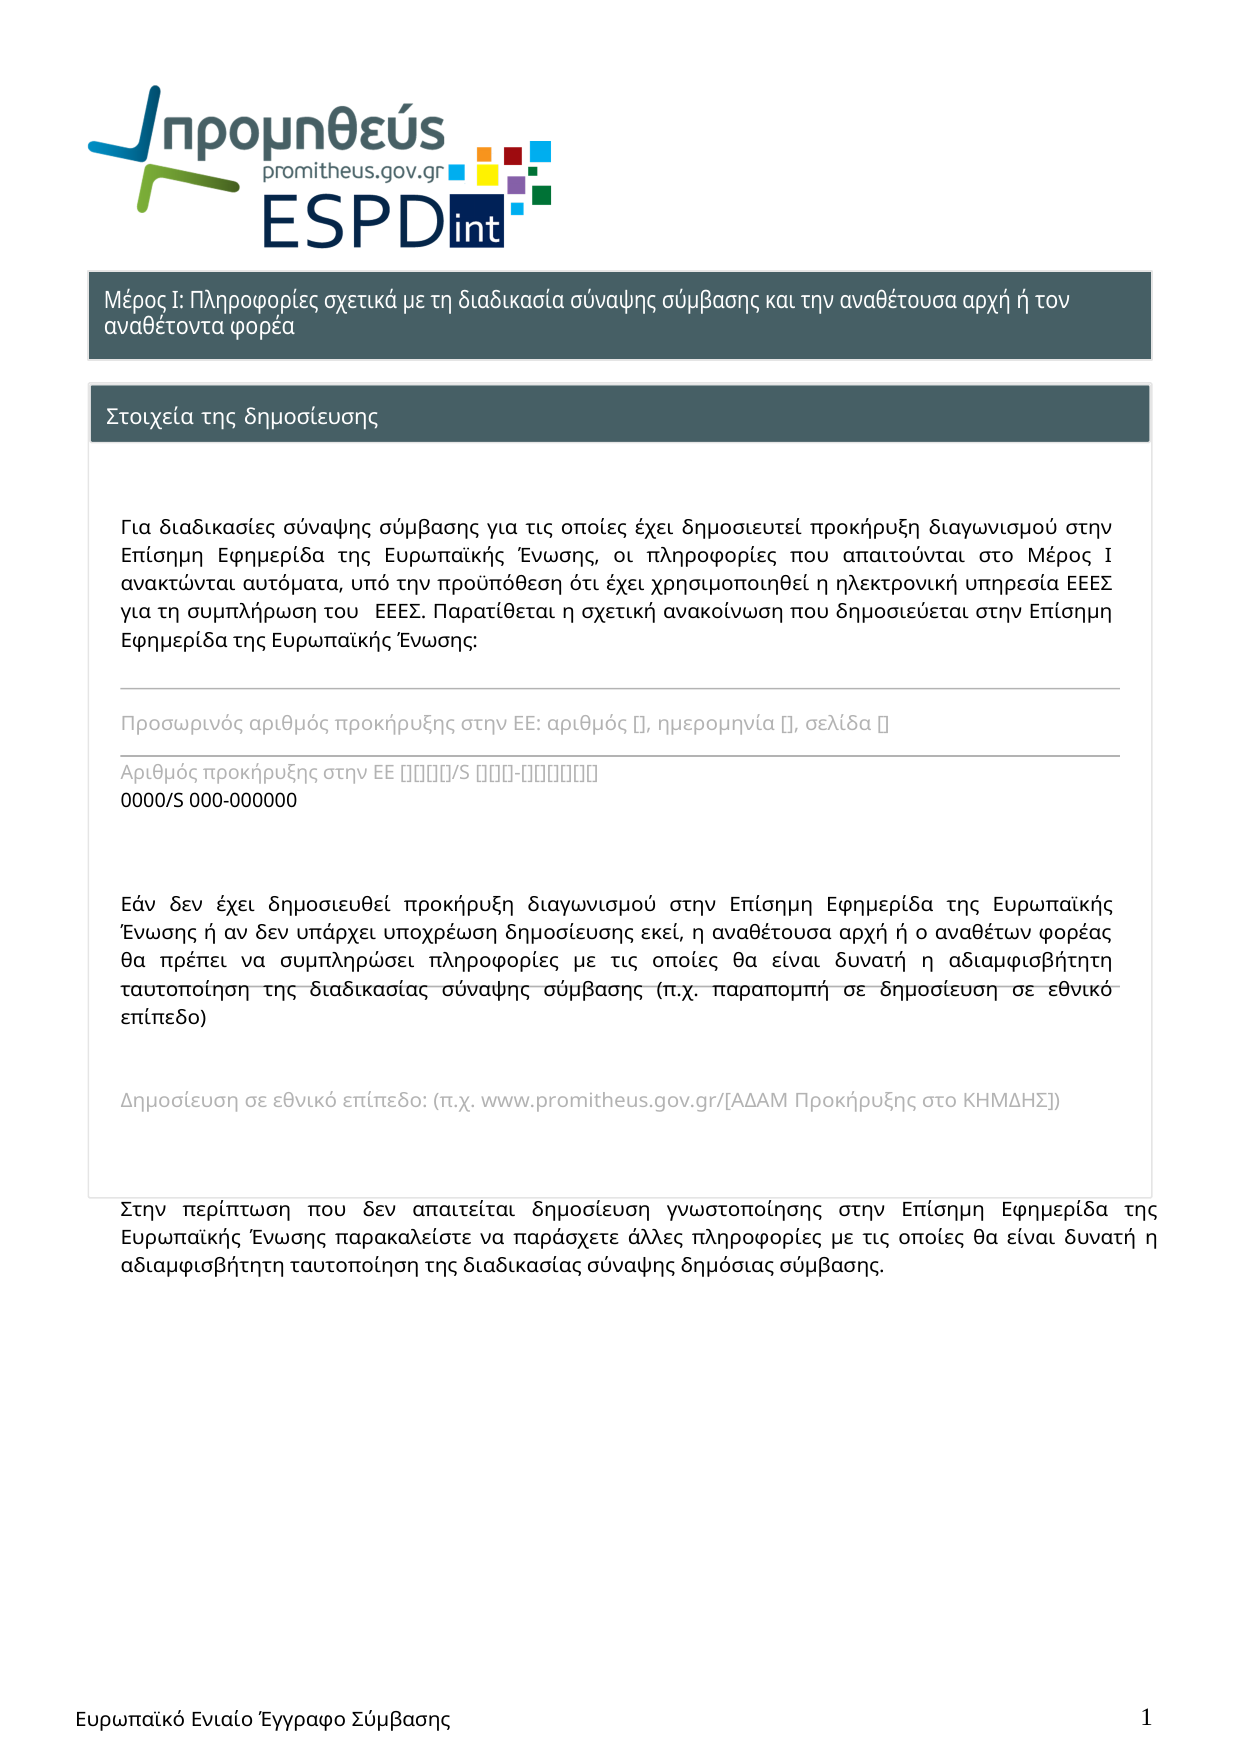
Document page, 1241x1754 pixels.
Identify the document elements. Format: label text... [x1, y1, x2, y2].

subtitle Στοιχεία της δημοσίευσης [106, 401, 1166, 431]
picture [87, 85, 552, 249]
text Αριθμός προκήρυξης στην ΕΕ [][][][]/S [][][]-[][][][][][] 0000/S 000-000000 [120, 758, 624, 813]
text Εάν δεν έχει δημοσιευθεί προκήρυξη διαγωνισμού στην Επίσημη Εφημερίδα της Ευρωπαϊκής Ένωσης ή αν δεν υπάρχει υποχρέωση δημοσίευσης εκεί, η αναθέτουσα αρχή ή ο αναθέτων φορέας θα πρέπει να συμπληρώσει πληροφορίες με τις οποίες θα είναι δυνατή η αδιαμφισβήτητη ταυτοποίηση της διαδικασίας σύναψης σύμβασης (π.χ. παραπομπή σε δημοσίευση σε εθνικό επίπεδο) [120, 890, 1114, 1030]
text Στην περίπτωση που δεν απαιτείται δημοσίευση γνωστοποίησης στην Επίσημη Εφημερίδα της Ευρωπαϊκής Ένωσης παρακαλείστε να παράσχετε άλλες πληροφορίες με τις οποίες θα είναι δυνατή η αδιαμφισβήτητη ταυτοποίηση της διαδικασίας σύναψης δημόσιας σύμβασης. [120, 1195, 1166, 1279]
text Δημοσίευση σε εθνικό επίπεδο: (π.χ. www.promitheus.gov.gr/[ΑΔΑΜ Προκήρυξης στο ΚΗΜΔΗΣ]) [120, 1087, 1166, 1114]
text Για διαδικασίες σύναψης σύμβασης για τις οποίες έχει δημοσιευτεί προκήρυξη διαγωνισμού στην Επίσημη Εφημερίδα της Ευρωπαϊκής Ένωσης, οι πληροφορίες που απαιτούνται στο Μέρος Ι ανακτώνται αυτόματα, υπό την προϋπόθεση ότι έχει χρησιμοποιηθεί η ηλεκτρονική υπηρεσία ΕΕΕΣ για τη συμπλήρωση του ΕΕΕΣ. Παρατίθεται η σχετική ανακοίνωση που δημοσιεύεται στην Επίσημη Εφημερίδα της Ευρωπαϊκής Ένωσης: [120, 513, 1114, 653]
text Προσωρινός αριθμός προκήρυξης στην ΕΕ: αριθμός [], ημερομηνία [], σελίδα [] [120, 710, 1166, 737]
